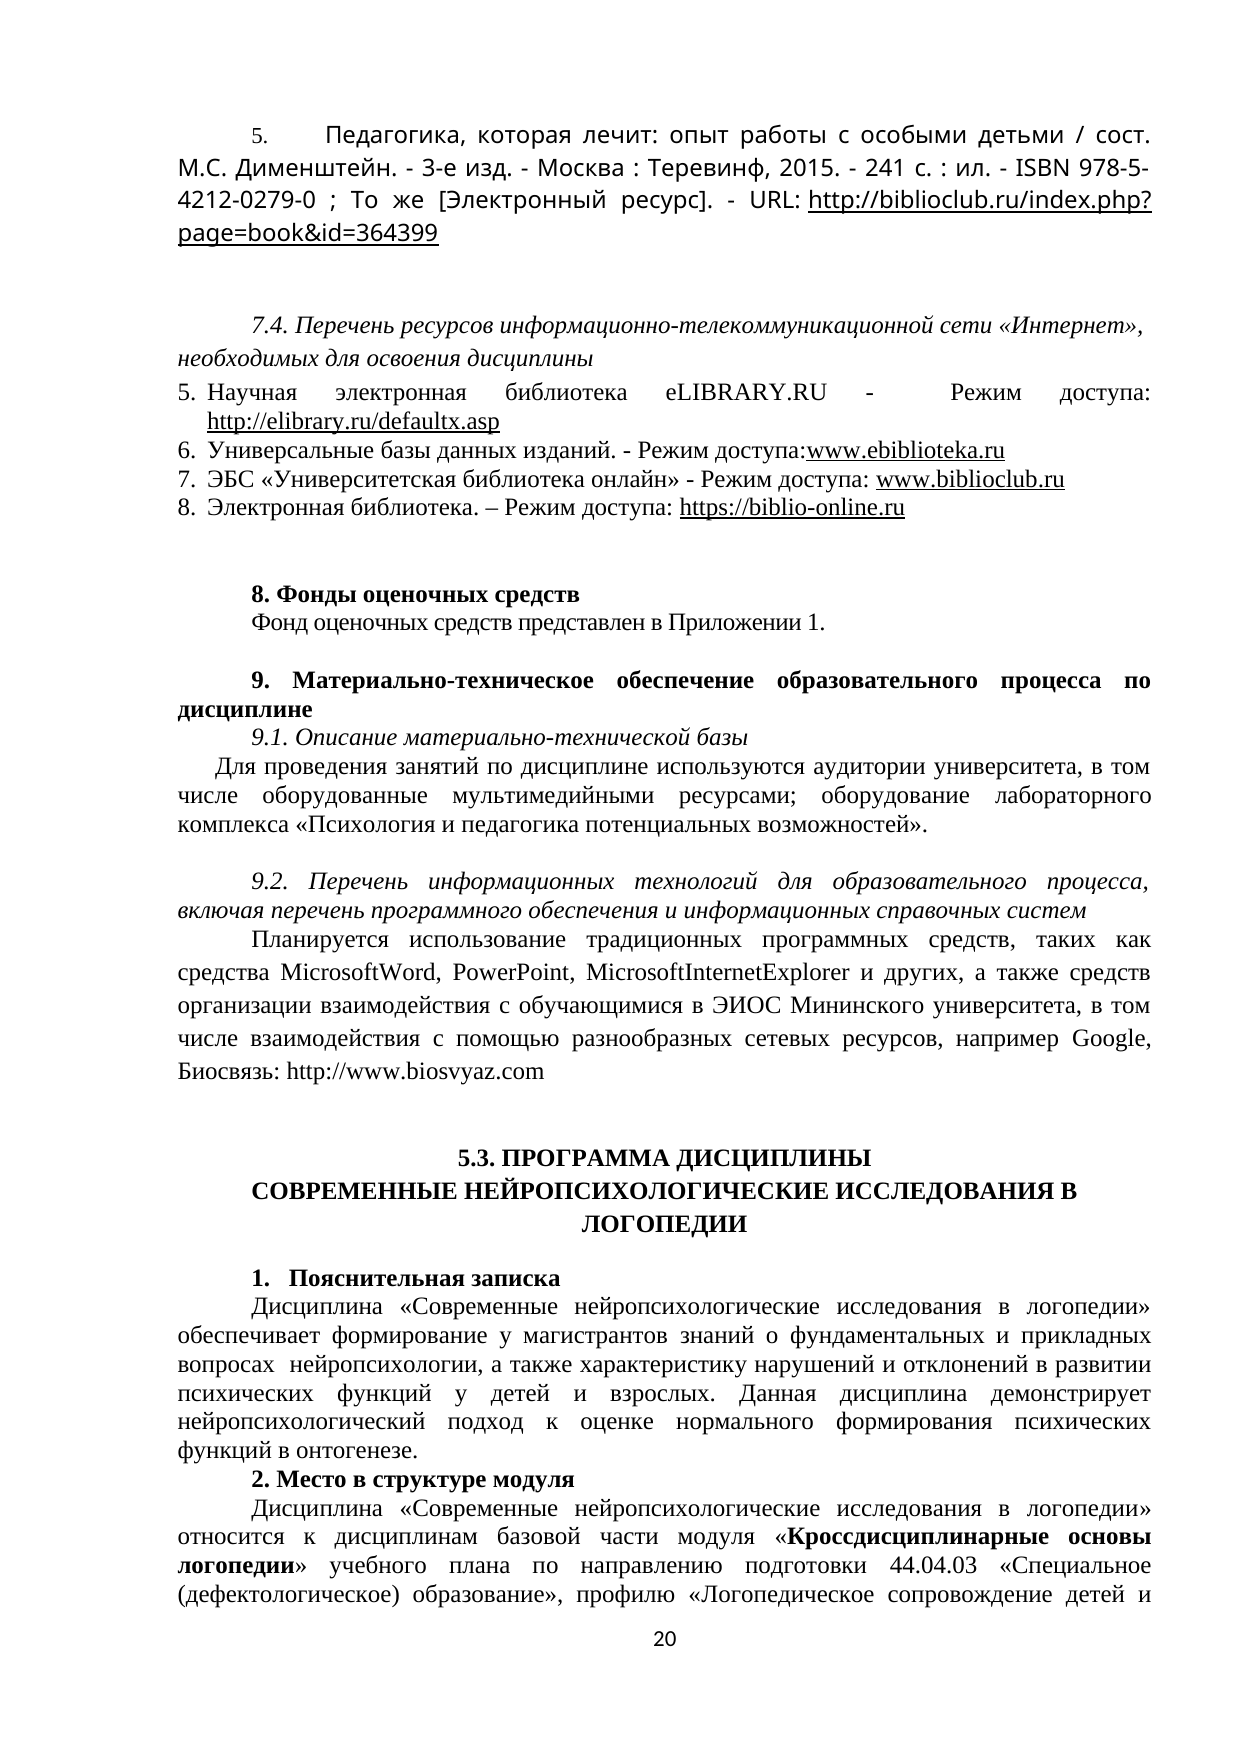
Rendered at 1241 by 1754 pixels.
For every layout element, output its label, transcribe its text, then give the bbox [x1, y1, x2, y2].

text 9.1. Описание материально-технической базы [177, 722, 1152, 751]
text Планируется использование традиционных программных средств, таких как средства MicrosoftWord, PowerPoint, MicrosoftInternetExplorer и других, а также средств организации взаимодействия с обучающимися в ЭИОС Мининского университета, в том числе взаимодействия с помощью разнообразных сетевых ресурсов, например Google, Биосвязь: http://www.biosvyaz.com [177, 924, 1152, 1084]
list ЭБС «Университетская библиотека онлайн» - Режим доступа: www.biblioclub.ru [177, 464, 1152, 492]
list Научная электронная библиотека eLIBRARY.RU - Режим доступа: http://elibrary.ru/defaultx.asp [177, 377, 1152, 435]
text 5.3. ПРОГРАММА ДИСЦИПЛИНЫ [177, 1143, 1152, 1171]
list Педагогика, которая лечит: опыт работы с особыми детьми / сост. М.С. Дименштейн. - 3-е изд. - Москва : Теревинф, 2015. - 241 с. : ил. - ISBN 978-5-4212-0279-0 ; То же [Электронный ресурс]. - URL: http://biblioclub.ru/index.php?page=book&id=364399 [177, 118, 1152, 248]
text 7.4. Перечень ресурсов информационно-телекоммуникационной сети «Интернет», необходимых для освоения дисциплины [177, 310, 1152, 371]
text 9. Материально-техническое обеспечение образовательного процесса по дисциплине [177, 665, 1152, 722]
text Для проведения занятий по дисциплине используются аудитории университета, в том числе оборудованные мультимедийными ресурсами; оборудование лабораторного комплекса «Психология и педагогика потенциальных возможностей». [177, 751, 1152, 837]
text 9.2. Перечень информационных технологий для образовательного процесса, включая перечень программного обеспечения и информационных справочных систем [177, 866, 1152, 924]
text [177, 1493, 1152, 1608]
text 2. Место в структуре модуля [177, 1464, 1152, 1493]
text СОВРЕМЕННЫЕ НЕЙРОПСИХОЛОГИЧЕСКИЕ ИССЛЕДОВАНИЯ В ЛОГОПЕДИИ [177, 1176, 1152, 1237]
text 8. Фонды оценочных средств [177, 579, 1152, 607]
text Фонд оценочных средств представлен в Приложении 1. [177, 607, 1152, 636]
list Пояснительная записка [251, 1263, 1152, 1291]
list Универсальные базы данных изданий. - Режим доступа:www.ebiblioteka.ru [177, 435, 1152, 464]
list Электронная библиотека. – Режим доступа: https://biblio-online.ru [177, 492, 1152, 521]
text Дисциплина «Современные нейропсихологические исследования в логопедии» обеспечивает формирование у магистрантов знаний о фундаментальных и прикладных вопросах нейропсихологии, а также характеристику нарушений и отклонений в развитии психических функций у детей и взрослых. Данная дисциплина демонстрирует нейропсихологический подход к оценке нормального формирования психических функций в онтогенезе. [177, 1291, 1152, 1464]
